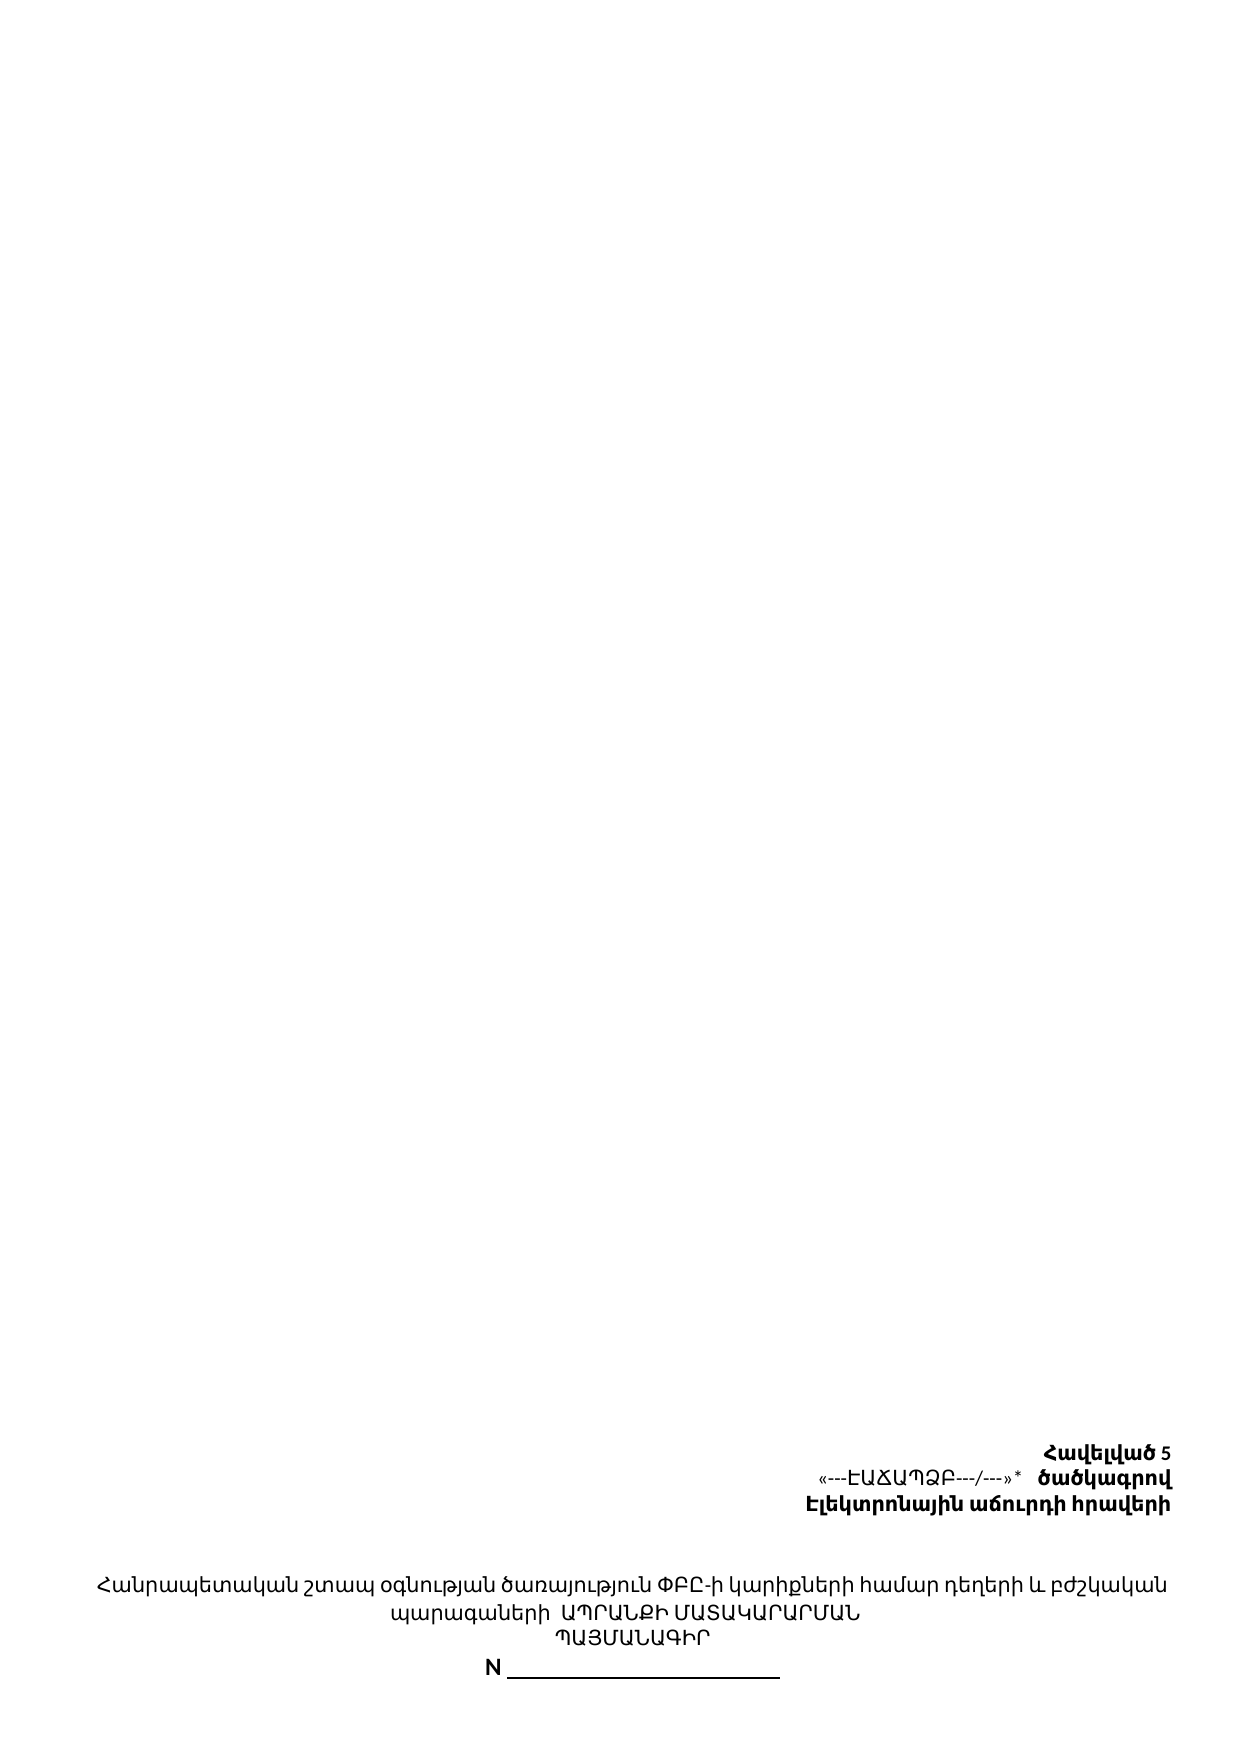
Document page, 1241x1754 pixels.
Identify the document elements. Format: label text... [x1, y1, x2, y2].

text Էլեկտրոնային աճուրդի հրավերի [94, 1491, 1171, 1516]
text ՊԱՅՄԱՆԱԳԻՐ [79, 1626, 1171, 1651]
text Հանրապետական շտապ օգնության ծառայություն ՓԲԸ-ի կարիքների համար դեղերի և բժշկական պարագաների ԱՊՐԱՆՔԻ ՄԱՏԱԿԱՐԱՐՄԱՆ [79, 1572, 1171, 1626]
text N [79, 1651, 1171, 1682]
text «---ԷԱՃԱՊՁԲ---/---»* ծածկագրով [94, 1465, 1171, 1491]
text Հավելված 5 [94, 1440, 1171, 1465]
